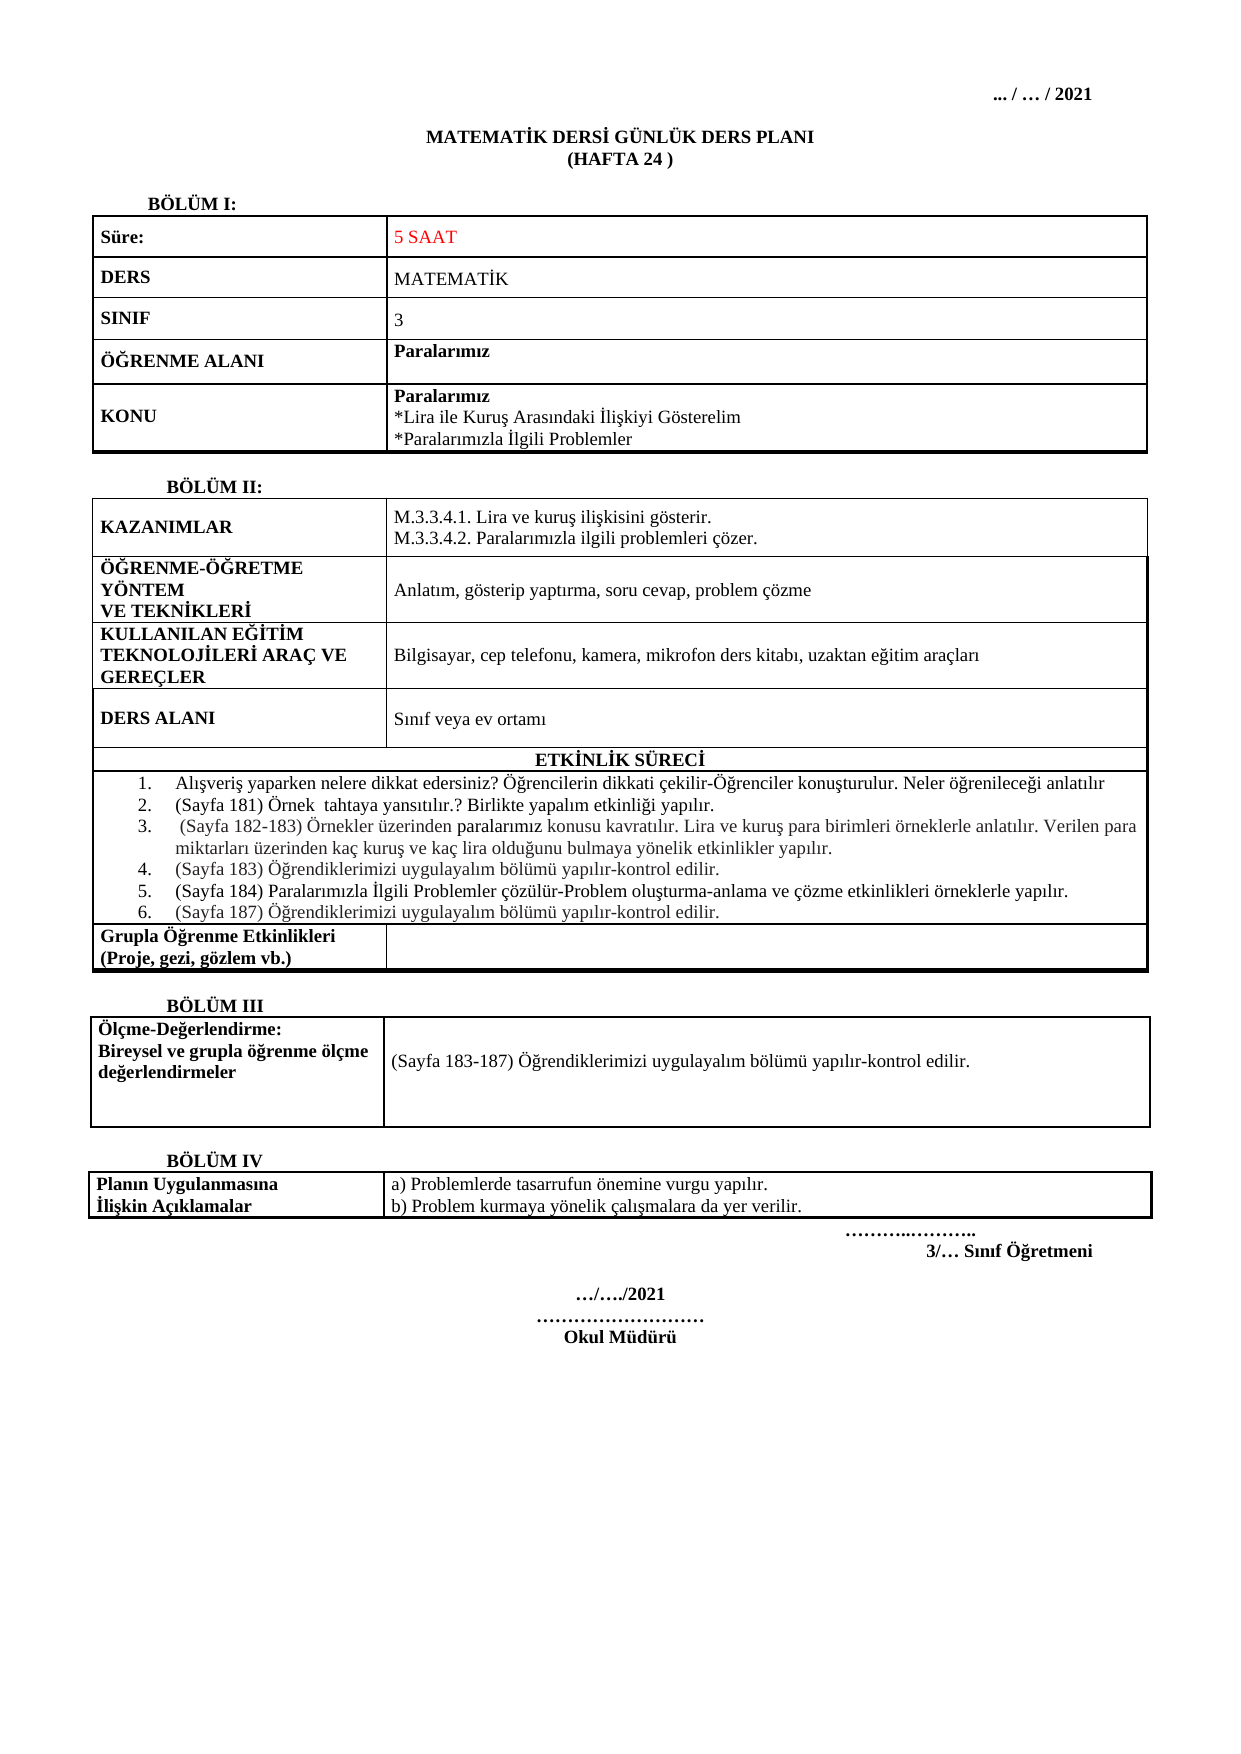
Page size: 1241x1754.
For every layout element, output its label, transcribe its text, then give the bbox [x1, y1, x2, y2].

table_cell ÖĞRENME ALANI [94, 340, 386, 383]
table_cell DERS ALANI [94, 689, 386, 747]
subtitle BÖLÜM IV [148, 1149, 1092, 1171]
text MATEMATİK DERSİ GÜNLÜK DERS PLANI [148, 126, 1092, 147]
subtitle BÖLÜM III [148, 994, 1092, 1016]
text BÖLÜM I: [148, 193, 1092, 214]
table_cell ETKİNLİK SÜRECİ [94, 748, 1146, 770]
table_cell Bilgisayar, cep telefonu, kamera, mikrofon ders kitabı, uzaktan eğitim araçları [387, 623, 1146, 687]
text (HAFTA 24 ) [148, 147, 1092, 169]
table_header Planın Uygulanmasına İlişkin Açıklamalar [90, 1173, 383, 1216]
table_header Süre: [94, 217, 386, 256]
table_cell Paralarımız [388, 340, 1146, 383]
table_cell DERS [94, 258, 386, 297]
table_cell [387, 925, 1146, 968]
table_cell Anlatım, gösterip yaptırma, soru cevap, problem çözme [387, 557, 1146, 622]
text Okul Müdürü [148, 1326, 1092, 1348]
text 3/… Sınıf Öğretmeni [148, 1240, 1092, 1262]
text ... / … / 2021 [148, 83, 1092, 104]
table_cell Alışveriş yaparken nelere dikkat edersiniz? Öğrencilerin dikkati çekilir-Öğrenciler konuşturulur. Neler öğrenileceği anlatılır (Sayfa 181) Örnek tahtaya yansıtılır.? Birlikte yapalım etkinliği yapılır. (Sayfa 182-183) Örnekler üzerinden paralarımız konusu kavratılır. Lira ve kuruş para birimleri örneklerle anlatılır. Verilen para miktarları üzerinden kaç kuruş ve kaç lira olduğunu bulmaya yönelik etkinlikler yapılır. (Sayfa 183) Öğrendiklerimizi uygulayalım bölümü yapılır-kontrol edilir. (Sayfa 184) Paralarımızla İlgili Problemler çözülür-Problem oluşturma-anlama ve çözme etkinlikleri örneklerle yapılır. (Sayfa 187) Öğrendiklerimizi uygulayalım bölümü yapılır-kontrol edilir. [94, 772, 1146, 923]
text ……………………… [148, 1305, 1092, 1326]
table_header KAZANIMLAR [93, 499, 386, 556]
table_cell ÖĞRENME-ÖĞRETME YÖNTEM VE TEKNİKLERİ [93, 557, 386, 622]
table_cell Sınıf veya ev ortamı [387, 689, 1146, 747]
table_cell KULLANILAN EĞİTİM TEKNOLOJİLERİ ARAÇ VE GEREÇLER [93, 623, 386, 687]
table_header 5 SAAT [388, 217, 1146, 256]
table_header Ölçme-Değerlendirme: Bireysel ve grupla öğrenme ölçme değerlendirmeler [92, 1018, 383, 1126]
text BÖLÜM II: [148, 476, 1092, 497]
table_header (Sayfa 183-187) Öğrendiklerimizi uygulayalım bölümü yapılır-kontrol edilir. [385, 1018, 1149, 1126]
table_cell KONU [94, 385, 386, 449]
text ………..……….. [148, 1219, 1092, 1240]
table_header a) Problemlerde tasarrufun önemine vurgu yapılır. b) Problem kurmaya yönelik çalışmalara da yer verilir. [385, 1173, 1150, 1216]
table_cell Paralarımız *Lira ile Kuruş Arasındaki İlişkiyi Gösterelim *Paralarımızla İlgili Problemler [388, 385, 1146, 449]
table_cell 3 [388, 298, 1146, 339]
table_cell SINIF [94, 298, 386, 339]
table_cell MATEMATİK [388, 258, 1146, 297]
table_cell Grupla Öğrenme Etkinlikleri (Proje, gezi, gözlem vb.) [94, 925, 386, 968]
text …/…./2021 [148, 1283, 1092, 1305]
table_header M.3.3.4.1. Lira ve kuruş ilişkisini gösterir. M.3.3.4.2. Paralarımızla ilgili problemleri çözer. [387, 499, 1147, 556]
